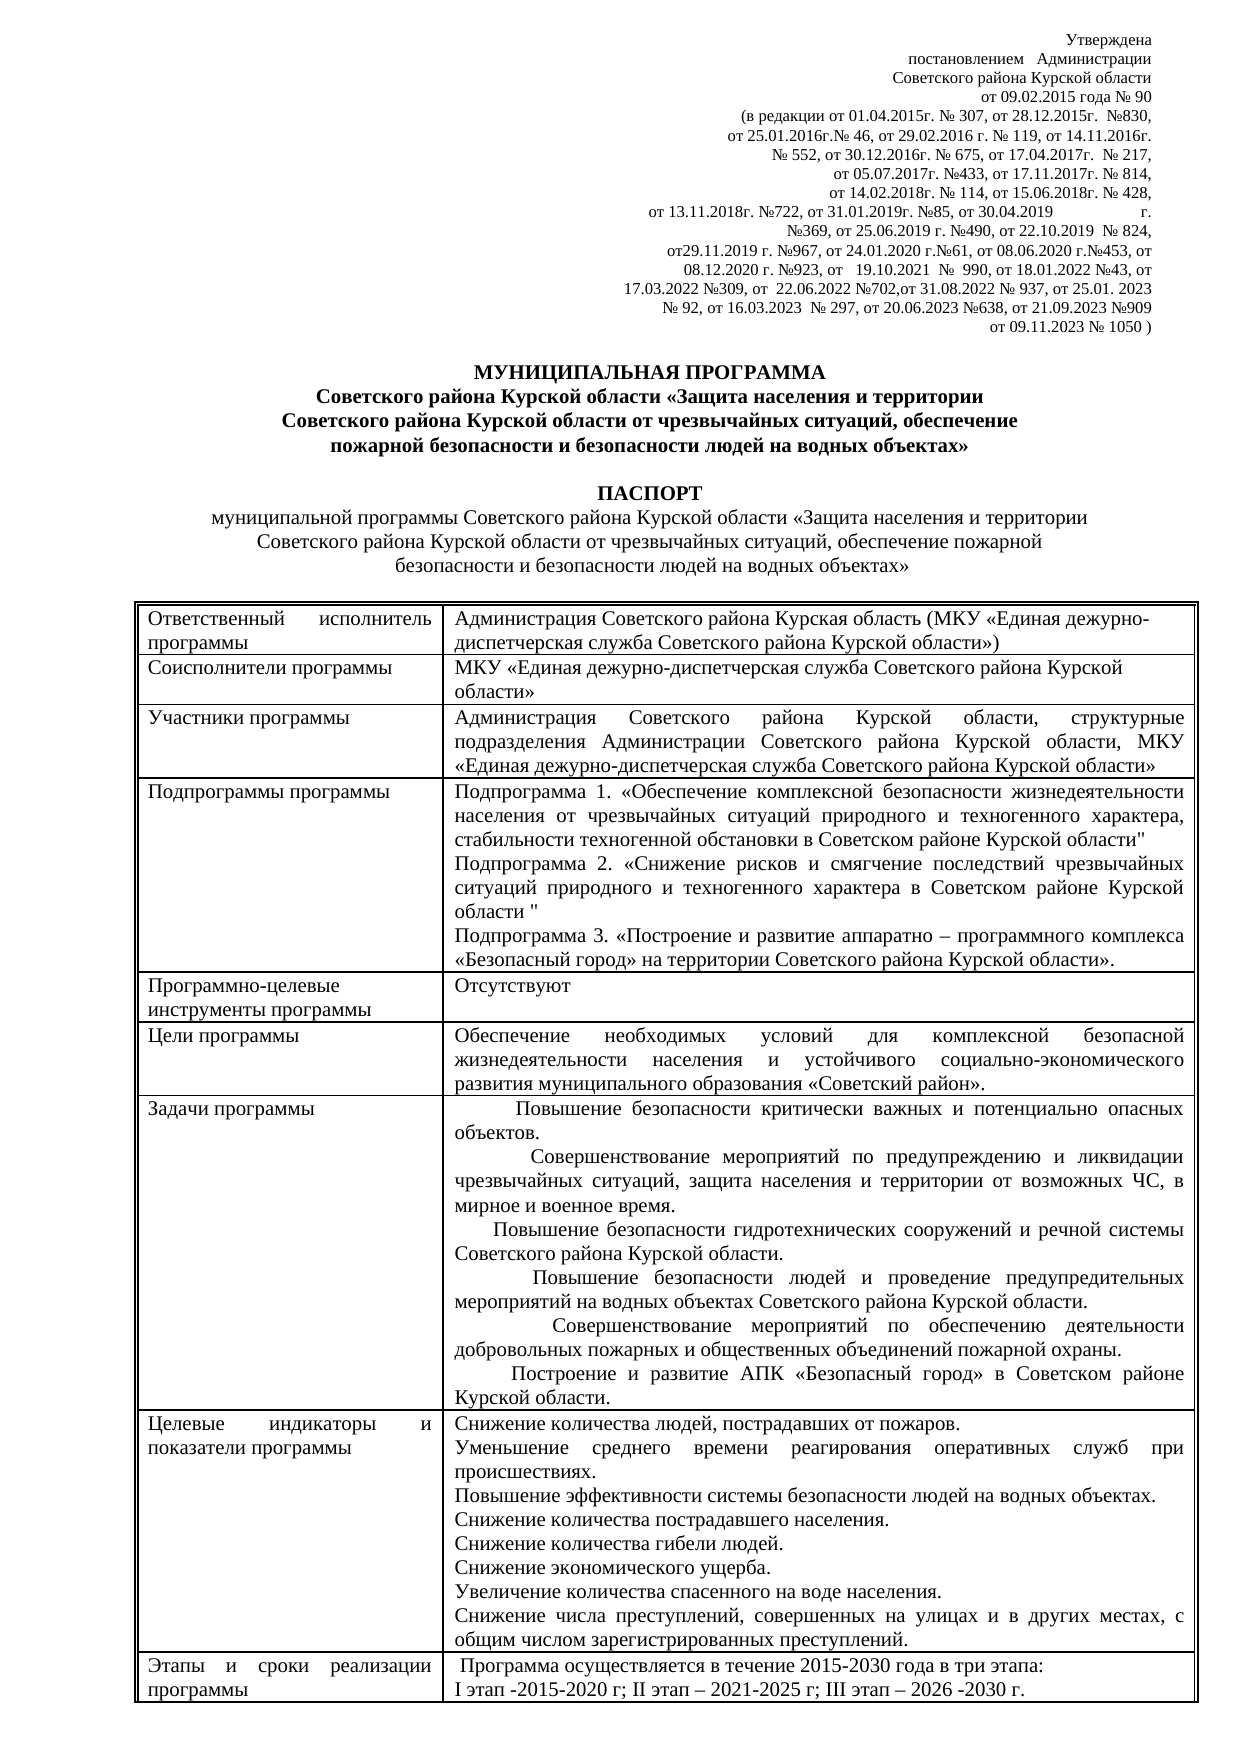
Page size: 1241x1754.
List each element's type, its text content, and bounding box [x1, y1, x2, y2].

table_cell Снижение количества людей, пострадавших от пожаров. Уменьшение среднего времени реагирования оперативных служб при происшествиях. Повышение эффективности системы безопасности людей на водных объектах. Снижение количества пострадавшего населения. Снижение количества гибели людей. Снижение экономического ущерба. Увеличение количества спасенного на воде населения. Снижение числа преступлений, совершенных на улицах и в других местах, с общим числом зарегистрированных преступлений. [444, 1411, 1194, 1651]
table_cell Отсутствуют [444, 973, 1194, 1021]
text от 25.01.2016г.№ 46, от 29.02.2016 г. № 119, от 14.11.2016г. [148, 125, 1152, 144]
text от 14.02.2018г. № 114, от 15.06.2018г. № 428, [148, 183, 1152, 202]
text ПАСПОРТ [148, 481, 1152, 505]
text Советского района Курской области от чрезвычайных ситуаций, обеспечение [148, 408, 1152, 432]
table_header Администрация Советского района Курская область (МКУ «Единая дежурно-диспетчерская служба Советского района Курской области») [444, 606, 1194, 654]
text пожарной безопасности и безопасности людей на водных объектах» [148, 432, 1152, 457]
table_cell Обеспечение необходимых условий для комплексной безопасной жизнедеятельности населения и устойчивого социально-экономического развития муниципального образования «Советский район». [444, 1023, 1194, 1095]
table_cell Подпрограмма 1. «Обеспечение комплексной безопасности жизнедеятельности населения от чрезвычайных ситуаций природного и техногенного характера, стабильности техногенной обстановки в Советском районе Курской области" Подпрограмма 2. «Снижение рисков и смягчение последствий чрезвычайных ситуаций природного и техногенного характера в Советском районе Курской области " Подпрограмма 3. «Построение и развитие аппаратно – программного комплекса «Безопасный город» на территории Советского района Курской области». [444, 779, 1194, 971]
table_cell Задачи программы [139, 1096, 442, 1409]
text от 09.11.2023 № 1050 ) [620, 317, 1152, 336]
table_header Ответственный исполнитель программы [139, 606, 442, 654]
text безопасности и безопасности людей на водных объектах» [148, 553, 1152, 577]
table_cell МКУ «Единая дежурно-диспетчерская служба Советского района Курской области» [444, 655, 1194, 703]
table_cell Этапы и сроки реализации программы [139, 1653, 442, 1701]
table_cell Программно-целевые инструменты программы [139, 973, 442, 1021]
text от 13.11.2018г. №722, от 31.01.2019г. №85, от 30.04.2019 г.№369, от 25.06.2019 г. №490, от 22.10.2019 № 824, [620, 202, 1152, 240]
text № 552, от 30.12.2016г. № 675, от 17.04.2017г. № 217, [148, 144, 1152, 164]
table_cell Участники программы [139, 705, 442, 777]
text Советского района Курской области от чрезвычайных ситуаций, обеспечение пожарной [148, 529, 1152, 553]
text муниципальной программы Советского района Курской области «Защита населения и территории [148, 505, 1152, 529]
text от 05.07.2017г. №433, от 17.11.2017г. № 814, [148, 164, 1152, 183]
table_cell Подпрограммы программы [139, 779, 442, 971]
table_cell Программа осуществляется в течение 2015-2030 года в три этапа: I этап -2015-2020 г; II этап – 2021-2025 г; III этап – 2026 -2030 г. [444, 1653, 1194, 1701]
text Советского района Курской области «Защита населения и территории [148, 384, 1152, 408]
table_cell Целевые индикаторы и показатели программы [139, 1411, 442, 1651]
text Утверждена [148, 29, 1152, 49]
table_cell Соисполнители программы [139, 655, 442, 703]
text МУНИЦИПАЛЬНАЯ ПРОГРАММА [148, 360, 1152, 384]
text (в редакции от 01.04.2015г. № 307, от 28.12.2015г. №830, [148, 106, 1152, 125]
table_cell Цели программы [139, 1023, 442, 1095]
text Советского района Курской области [148, 68, 1152, 87]
text от 09.02.2015 года № 90 [148, 87, 1152, 106]
table_cell Повышение безопасности критически важных и потенциально опасных объектов. Совершенствование мероприятий по предупреждению и ликвидации чрезвычайных ситуаций, защита населения и территории от возможных ЧС, в мирное и военное время. Повышение безопасности гидротехнических сооружений и речной системы Советского района Курской области. Повышение безопасности людей и проведение предупредительных мероприятий на водных объектах Советского района Курской области. Совершенствование мероприятий по обеспечению деятельности добровольных пожарных и общественных объединений пожарной охраны. Построение и развитие АПК «Безопасный город» в Советском районе Курской области. [444, 1096, 1194, 1409]
text от29.11.2019 г. №967, от 24.01.2020 г.№61, от 08.06.2020 г.№453, от 08.12.2020 г. №923, от 19.10.2021 № 990, от 18.01.2022 №43, от 17.03.2022 №309, от 22.06.2022 №702,от 31.08.2022 № 937, от 25.01. 2023 № 92, от 16.03.2023 № 297, от 20.06.2023 №638, от 21.09.2023 №909 [620, 240, 1152, 317]
table_cell Администрация Советского района Курской области, структурные подразделения Администрации Советского района Курской области, МКУ «Единая дежурно-диспетчерская служба Советского района Курской области» [444, 705, 1194, 777]
text постановлением Администрации [148, 49, 1152, 68]
